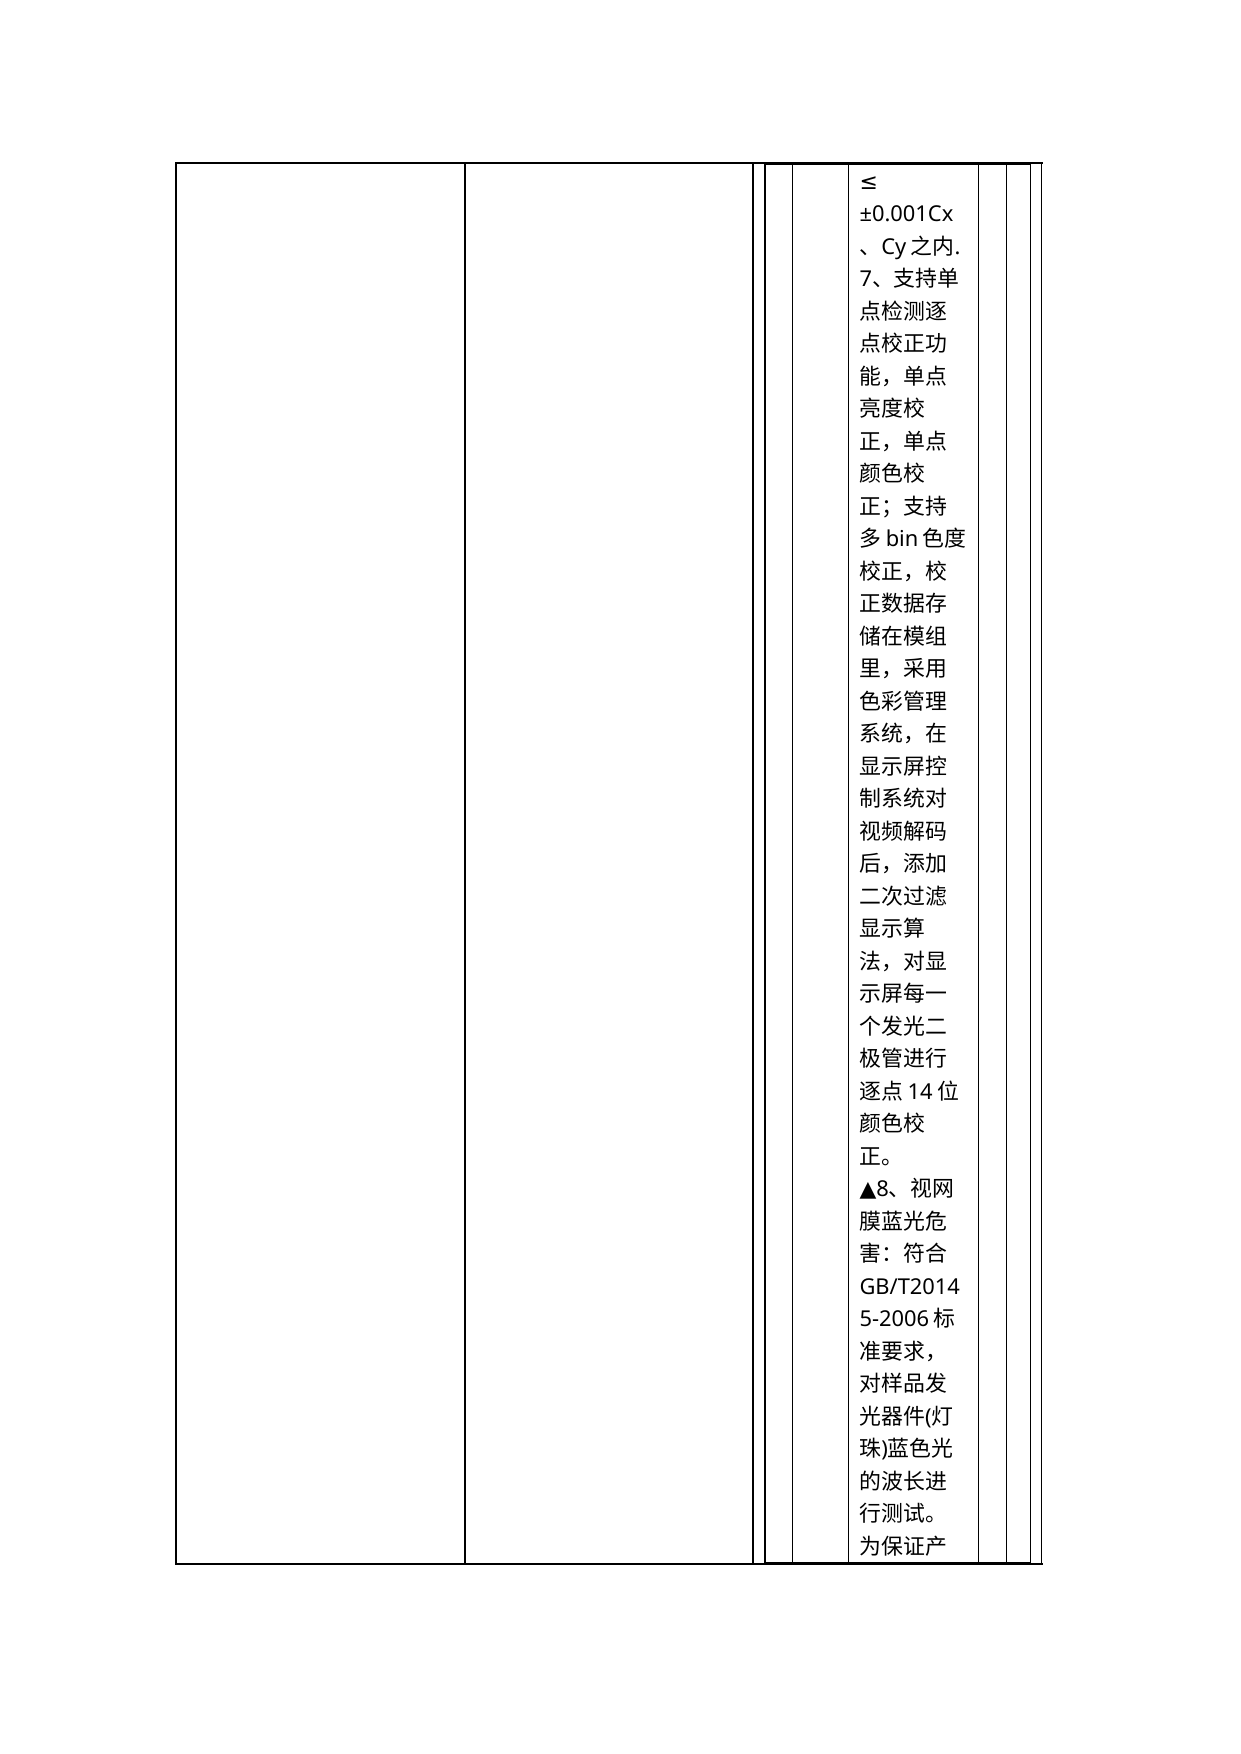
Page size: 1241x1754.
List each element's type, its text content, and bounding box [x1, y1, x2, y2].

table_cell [979, 165, 1006, 1562]
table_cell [849, 165, 978, 1562]
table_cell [1007, 165, 1030, 1562]
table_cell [793, 165, 848, 1562]
table_cell ▲ [466, 164, 752, 1563]
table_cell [766, 165, 792, 1562]
table_cell 1 [177, 164, 464, 1563]
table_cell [754, 164, 764, 1563]
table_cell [1031, 164, 1041, 1563]
